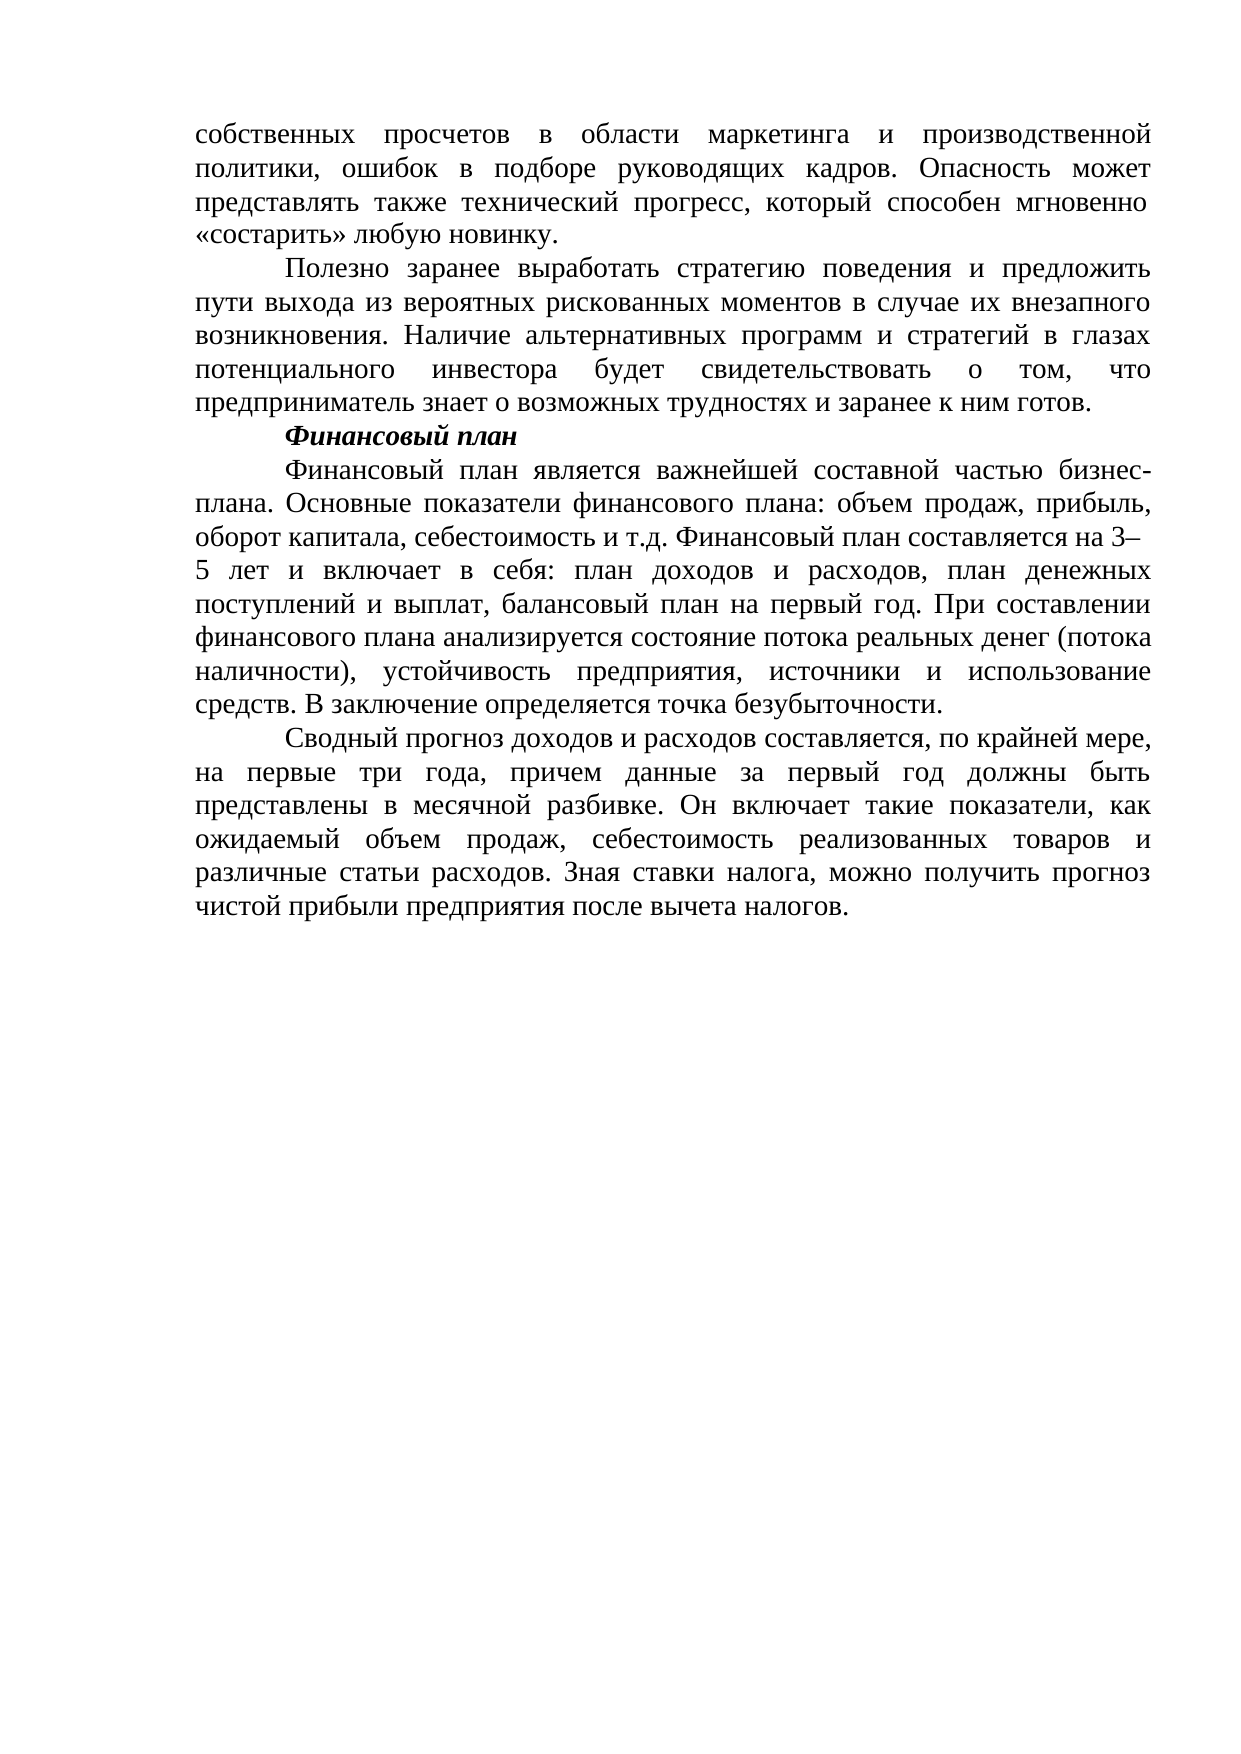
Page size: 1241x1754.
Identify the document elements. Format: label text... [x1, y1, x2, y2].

text Сводный прогноз доходов и расходов составляется, по крайней мере, на первые три года, причем данные за первый год должны быть представлены в месячной разбивке. Он включает такие показатели, как ожидаемый объем продаж, себестоимость реализованных товаров и различные статьи расходов. Зная ставки налога, можно получить прогноз чистой прибыли предприятия после вычета налогов. [195, 720, 1152, 921]
text «состарить» любую новинку. [195, 217, 1192, 250]
text собственных просчетов в области маркетинга и производственной политики, ошибок в подборе руководящих кадров. Опасность может представлять также технический прогресс, который способен мгновенно [195, 117, 1152, 217]
text Полезно заранее выработать стратегию поведения и предложить пути выхода из вероятных рискованных моментов в случае их внезапного возникновения. Наличие альтернативных программ и стратегий в глазах потенциального инвестора будет свидетельствовать о том, что предприниматель знает о возможных трудностях и заранее к ним готов. [195, 250, 1151, 418]
text 5 лет и включает в себя: план доходов и расходов, план денежных поступлений и выплат, балансовый план на первый год. При составлении финансового плана анализируется состояние потока реальных денег (потока наличности), устойчивость предприятия, источники и использование средств. В заключение определяется точка безубыточности. [195, 552, 1152, 720]
text Финансовый план является важнейшей составной частью бизнес- плана. Основные показатели финансового плана: объем продаж, прибыль, оборот капитала, себестоимость и т.д. Финансовый план составляется на 3– [195, 452, 1152, 552]
subtitle Финансовый план [284, 419, 1192, 452]
